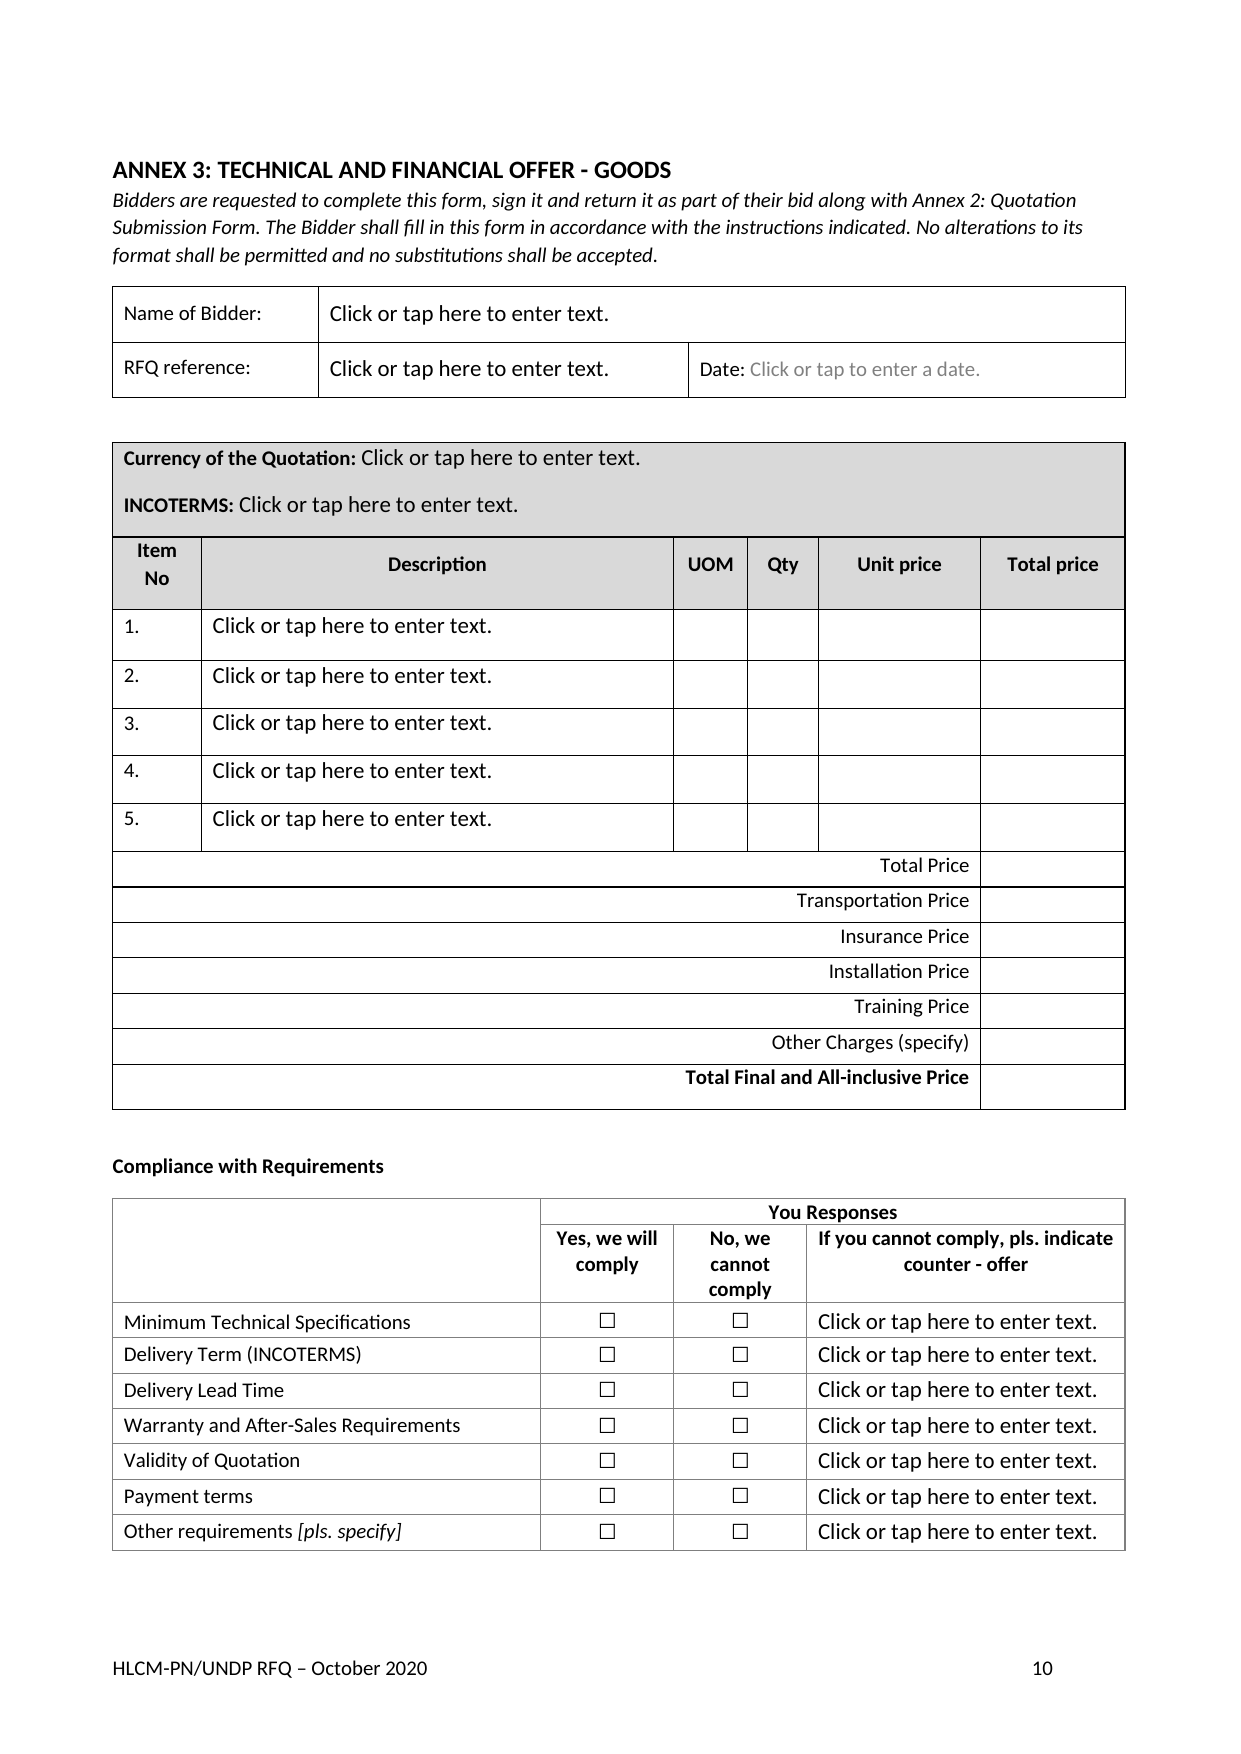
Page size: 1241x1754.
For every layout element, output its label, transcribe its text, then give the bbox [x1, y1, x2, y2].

table_cell 4. [113, 756, 201, 803]
table_cell Delivery Term (INCOTERMS) [113, 1338, 540, 1372]
table_cell [819, 610, 980, 660]
table_cell No, we cannot comply [674, 1225, 806, 1302]
table_cell [981, 958, 1124, 993]
table_cell Training Price [113, 994, 980, 1028]
table_cell [748, 804, 818, 851]
table_header Name of Bidder: [113, 287, 318, 342]
table_cell UOM [674, 538, 747, 609]
table_cell Other requirements [pls. specify] [113, 1515, 540, 1549]
table_header [113, 1199, 540, 1302]
table_cell If you cannot comply, pls. indicate counter - offer [807, 1225, 1124, 1302]
table_cell [981, 852, 1124, 886]
table_cell Yes, we will comply [541, 1225, 673, 1302]
text Compliance with Requirements [112, 1154, 1128, 1179]
table_cell Payment terms [113, 1480, 540, 1514]
table_cell [981, 923, 1124, 957]
table_cell [981, 610, 1124, 660]
table_cell 2. [113, 661, 201, 707]
table_cell [981, 804, 1124, 851]
table_cell [819, 804, 980, 851]
table_cell Date: [689, 343, 1125, 397]
table_cell [819, 661, 980, 707]
table_cell [748, 661, 818, 707]
table_cell Delivery Lead Time [113, 1374, 540, 1408]
table_cell Other Charges (specify) [113, 1029, 980, 1063]
table_cell 1. [113, 610, 201, 660]
table_cell Validity of Quotation [113, 1444, 540, 1479]
table_cell [674, 804, 747, 851]
table_cell [981, 661, 1124, 707]
table_cell Warranty and After-Sales Requirements [113, 1409, 540, 1443]
table_cell Transportation Price [113, 888, 980, 922]
table_cell 5. [113, 804, 201, 851]
table_cell [819, 756, 980, 803]
table_cell Description [202, 538, 673, 609]
table_cell Insurance Price [113, 923, 980, 957]
table_header You Responses [541, 1199, 1124, 1224]
table_cell Total price [981, 538, 1124, 609]
subtitle ANNEX 3: TECHNICAL AND FINANCIAL OFFER - GOODS [112, 154, 1128, 185]
table_cell Minimum Technical Specifications [113, 1303, 540, 1337]
table_cell Qty [748, 538, 818, 609]
table_cell Total Final and All-inclusive Price [113, 1065, 980, 1109]
table_cell Item No [113, 538, 201, 609]
table_cell RFQ reference: [113, 343, 318, 397]
table_cell [748, 756, 818, 803]
table_cell 3. [113, 709, 201, 755]
table_cell [981, 994, 1124, 1028]
table_cell [819, 709, 980, 755]
table_cell [748, 709, 818, 755]
table_cell [674, 610, 747, 660]
table_cell [981, 1065, 1124, 1109]
table_cell [981, 888, 1124, 922]
table_cell Unit price [819, 538, 980, 609]
table_cell [981, 756, 1124, 803]
table_cell [674, 661, 747, 707]
text Bidders are requested to complete this form, sign it and return it as part of their bid along with Annex 2: Quotation Submission Form. The Bidder shall fill in this form in accordance with the instructions indicated. No alterations to its format shall be permitted and no substitutions shall be accepted. [112, 187, 1128, 267]
table_cell [748, 610, 818, 660]
table_cell Total Price [113, 852, 980, 886]
table_cell [981, 1029, 1124, 1063]
table_cell [674, 709, 747, 755]
table_cell Installation Price [113, 958, 980, 993]
table_cell [674, 756, 747, 803]
table_header Currency of the Quotation: INCOTERMS: [113, 443, 1124, 536]
table_cell [981, 709, 1124, 755]
